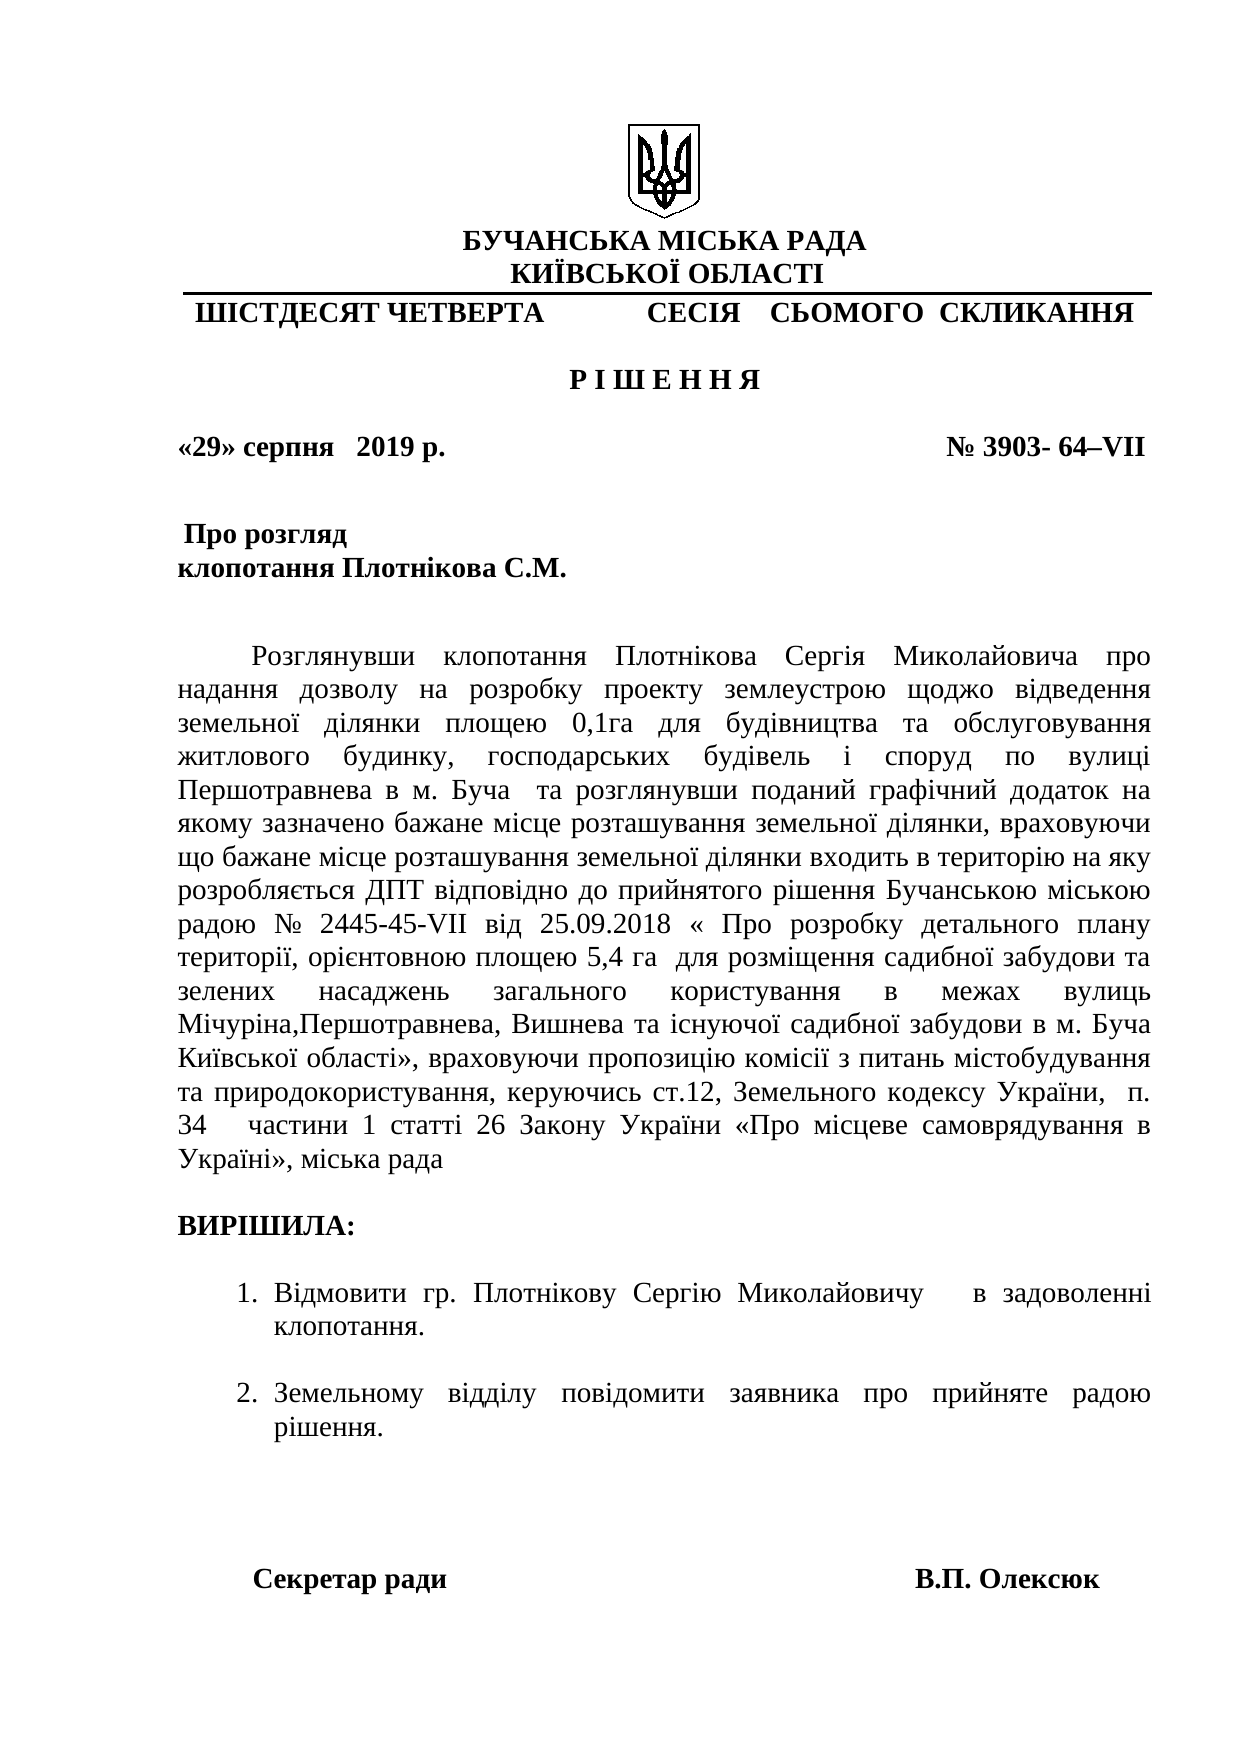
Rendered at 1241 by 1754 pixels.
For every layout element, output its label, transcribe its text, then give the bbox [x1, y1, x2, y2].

text БУЧАНСЬКА МІСЬКА РАДА [177, 223, 1152, 256]
list Секретар ради В.П. Олексюк [252, 1561, 1152, 1595]
text «29» серпня 2019 р. № 3903- 64–VІІ [177, 429, 1152, 463]
text Р І Ш Е Н Н Я [177, 362, 1152, 396]
text ШІСТДЕСЯТ ЧЕТВЕРТА СЕСІЯ СЬОМОГО СКЛИКАННЯ [177, 295, 1152, 329]
text клопотання Плотнікова С.М. [177, 550, 1152, 584]
list Відмовити гр. Плотнікову Сергію Миколайовичу в задоволенні клопотання. [236, 1275, 1152, 1342]
text КИЇВСЬКОЇ ОБЛАСТІ [183, 256, 1152, 292]
text Розглянувши клопотання Плотнікова Сергія Миколайовича про надання дозволу на розробку проекту землеустрою щоджо відведення земельної ділянки площею 0,1га для будівництва та обслуговування житлового будинку, господарських будівель і споруд по вулиці Першотравнева в м. Буча та розглянувши поданий графічний додаток на якому зазначено бажане місце розташування земельної ділянки, враховуючи що бажане місце розташування земельної ділянки входить в територію на яку розробляється ДПТ відповідно до прийнятого рішення Бучанською міською радою № 2445-45-VІІ від 25.09.2018 « Про розробку детального плану території, орієнтовною площею 5,4 га для розміщення садибної забудови та зелених насаджень загального користування в межах вулиць Мічуріна,Першотравнева, Вишнева та існуючої садибної забудови в м. Буча Київської області», враховуючи пропозицію комісії з питань містобудування та природокористування, керуючись ст.12, Земельного кодексу України, п. 34 частини 1 статті 26 Закону України «Про місцеве самоврядування в Україні», міська рада [177, 638, 1152, 1174]
text Про розгляд [177, 517, 1152, 550]
list Земельному відділу повідомити заявника про прийняте радою рішення. [236, 1376, 1152, 1443]
text ВИРІШИЛА: [177, 1208, 1152, 1241]
